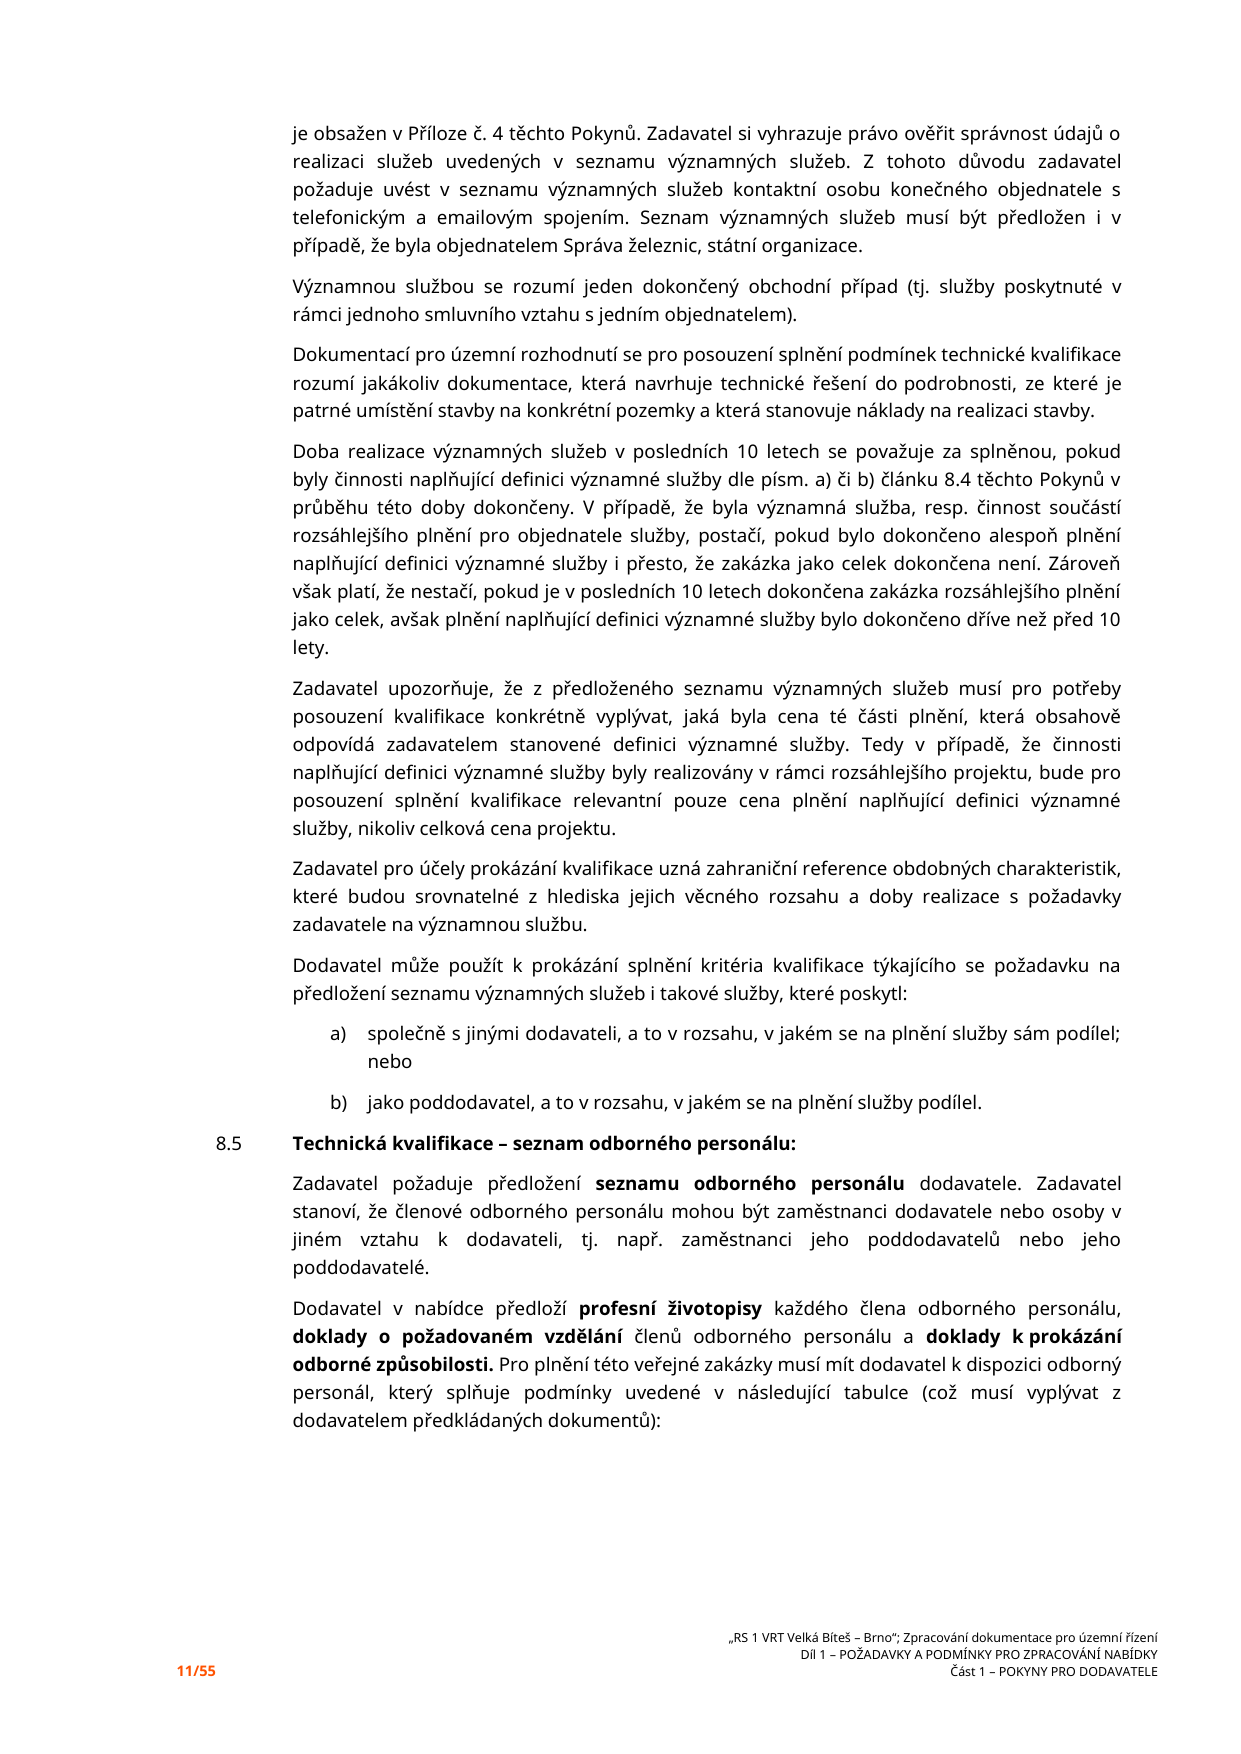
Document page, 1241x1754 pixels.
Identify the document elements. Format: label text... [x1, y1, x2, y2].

text Dodavatel v nabídce předloží profesní životopisy každého člena odborného personálu, doklady o požadovaném vzdělání členů odborného personálu a doklady k prokázání odborné způsobilosti. Pro plnění této veřejné zakázky musí mít dodavatel k dispozici odborný personál, který splňuje podmínky uvedené v následující tabulce (což musí vyplývat z dodavatelem předkládaných dokumentů): [292, 1295, 1122, 1432]
text Zadavatel pro účely prokázání kvalifikace uzná zahraniční reference obdobných charakteristik, které budou srovnatelné z hlediska jejich věcného rozsahu a doby realizace s požadavky zadavatele na významnou službu. [292, 856, 1122, 937]
text Dodavatel může použít k prokázání splnění kritéria kvalifikace týkajícího se požadavku na předložení seznamu významných služeb i takové služby, které poskytl: [292, 952, 1122, 1006]
list jako poddodavatel, a to v rozsahu, v jakém se na plnění služby podílel. [330, 1089, 1122, 1115]
text Významnou službou se rozumí jeden dokončený obchodní případ (tj. služby poskytnuté v rámci jednoho smluvního vztahu s jedním objednatelem). [292, 273, 1122, 327]
text Dokumentací pro územní rozhodnutí se pro posouzení splnění podmínek technické kvalifikace rozumí jakákoliv dokumentace, která navrhuje technické řešení do podrobnosti, ze které je patrné umístění stavby na konkrétní pozemky a která stanovuje náklady na realizaci stavby. [292, 342, 1122, 423]
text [292, 121, 1122, 258]
text Zadavatel upozorňuje, že z předloženého seznamu významných služeb musí pro potřeby posouzení kvalifikace konkrétně vyplývat, jaká byla cena té části plnění, která obsahově odpovídá zadavatelem stanovené definici významné služby. Tedy v případě, že činnosti naplňující definici významné služby byly realizovány v rámci rozsáhlejšího projektu, bude pro posouzení splnění kvalifikace relevantní pouze cena plnění naplňující definici významné služby, nikoliv celková cena projektu. [292, 675, 1122, 841]
text Technická kvalifikace – seznam odborného personálu: [216, 1130, 1122, 1155]
text Doba realizace významných služeb v posledních 10 letech se považuje za splněnou, pokud byly činnosti naplňující definici významné služby dle písm. a) či b) článku 8.4 těchto Pokynů v průběhu této doby dokončeny. V případě, že byla významná služba, resp. činnost součástí rozsáhlejšího plnění pro objednatele služby, postačí, pokud bylo dokončeno alespoň plnění naplňující definici významné služby i přesto, že zakázka jako celek dokončena není. Zároveň však platí, že nestačí, pokud je v posledních 10 letech dokončena zakázka rozsáhlejšího plnění jako celek, avšak plnění naplňující definici významné služby bylo dokončeno dříve než před 10 lety. [292, 438, 1122, 660]
text Zadavatel požaduje předložení seznamu odborného personálu dodavatele. Zadavatel stanoví, že členové odborného personálu mohou být zaměstnanci dodavatele nebo osoby v jiném vztahu k dodavateli, tj. např. zaměstnanci jeho poddodavatelů nebo jeho poddodavatelé. [292, 1170, 1122, 1280]
list společně s jinými dodavateli, a to v rozsahu, v jakém se na plnění služby sám podílel; nebo [330, 1021, 1122, 1074]
